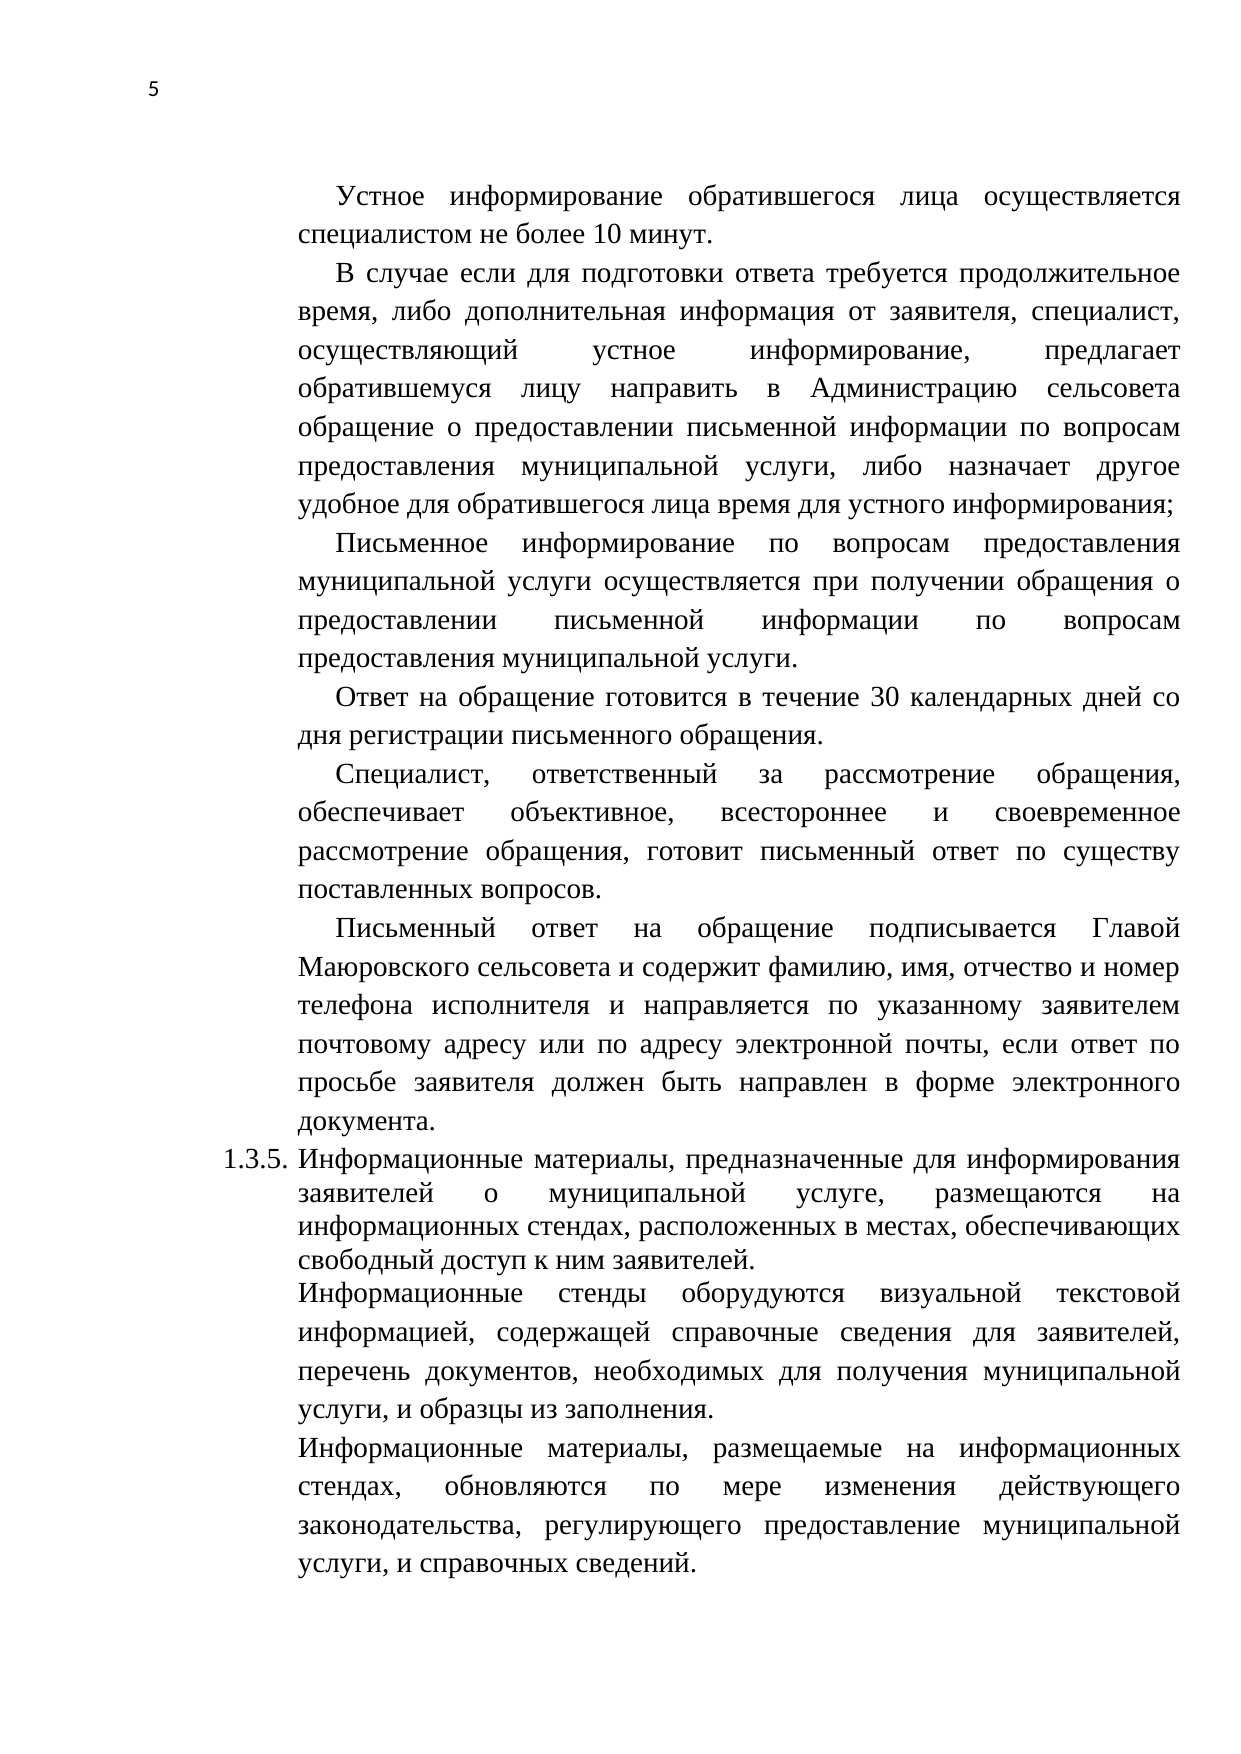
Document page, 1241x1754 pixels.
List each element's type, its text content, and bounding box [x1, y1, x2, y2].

text Ответ на обращение готовится в течение 30 календарных дней со дня регистрации письменного обращения. [298, 679, 1181, 751]
text В случае если для подготовки ответа требуется продолжительное время, либо дополнительная информация от заявителя, специалист, осуществляющий устное информирование, предлагает обратившемуся лицу направить в Администрацию сельсовета обращение о предоставлении письменной информации по вопросам предоставления муниципальной услуги, либо назначает другое удобное для обратившегося лица время для устного информирования; [298, 255, 1181, 520]
text Информационные стенды оборудуются визуальной текстовой информацией, содержащей справочные сведения для заявителей, перечень документов, необходимых для получения муниципальной услуги, и образцы из заполнения. [298, 1276, 1181, 1425]
text Информационные материалы, размещаемые на информационных стендах, обновляются по мере изменения действующего законодательства, регулирующего предоставление муниципальной услуги, и справочных сведений. [298, 1430, 1181, 1579]
text Специалист, ответственный за рассмотрение обращения, обеспечивает объективное, всестороннее и своевременное рассмотрение обращения, готовит письменный ответ по существу поставленных вопросов. [298, 756, 1181, 905]
text Устное информирование обратившегося лица осуществляется специалистом не более 10 минут. [298, 178, 1181, 250]
text Письменное информирование по вопросам предоставления муниципальной услуги осуществляется при получении обращения о предоставлении письменной информации по вопросам предоставления муниципальной услуги. [298, 525, 1181, 674]
list Информационные материалы, предназначенные для информирования заявителей о муниципальной услуге, размещаются на информационных стендах, расположенных в местах, обеспечивающих свободный доступ к ним заявителей. [223, 1141, 1181, 1276]
text Письменный ответ на обращение подписывается Главой Маюровского сельсовета и содержит фамилию, имя, отчество и номер телефона исполнителя и направляется по указанному заявителем почтовому адресу или по адресу электронной почты, если ответ по просьбе заявителя должен быть направлен в форме электронного документа. [298, 910, 1181, 1136]
